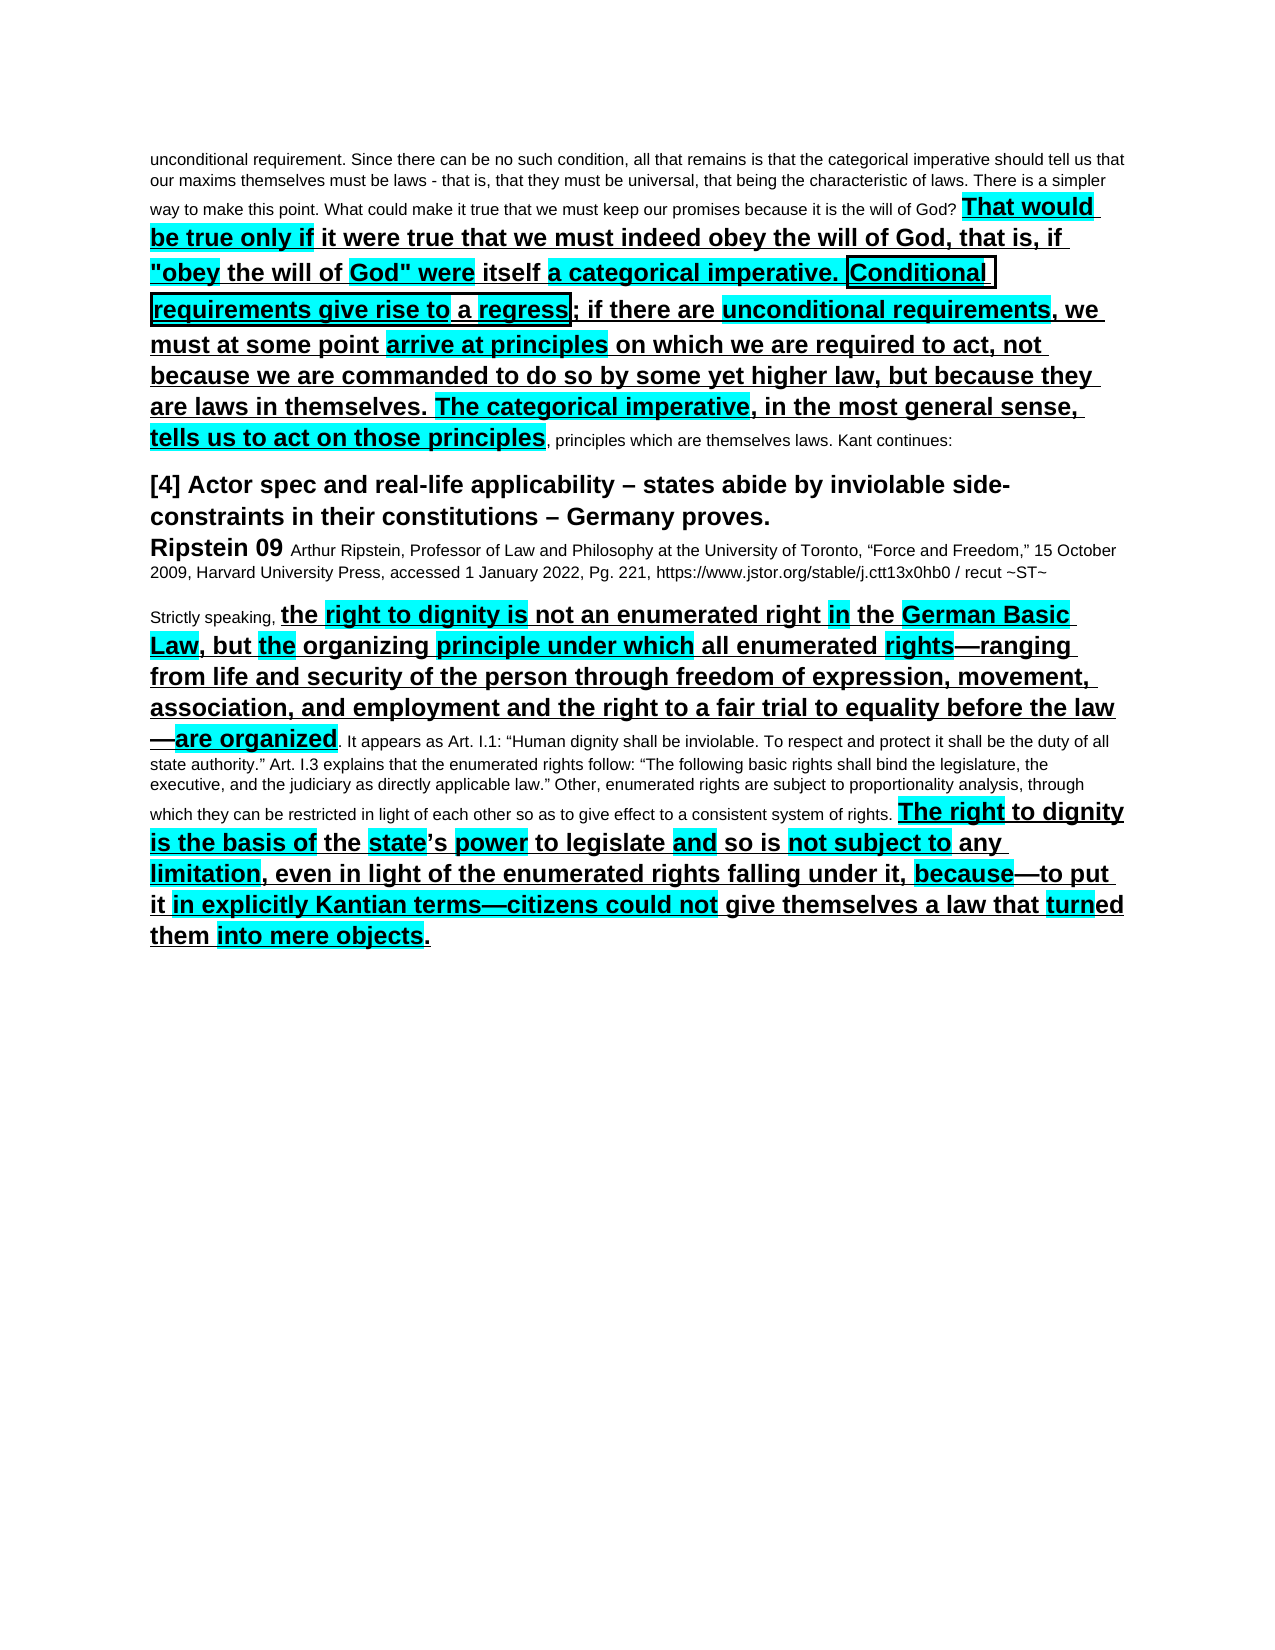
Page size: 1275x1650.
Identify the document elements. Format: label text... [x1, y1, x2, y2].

subtitle [4] Actor spec and real-life applicability – states abide by inviolable side-constraints in their constitutions – Germany proves. [150, 470, 1125, 530]
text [150, 150, 1125, 451]
text Strictly speaking, the right to dignity is not an enumerated right in the German Basic Law, but the organizing principle under which all enumerated rights—ranging from life and security of the person through freedom of expression, movement, association, and employment and the right to a fair trial to equality before the law—are organized. It appears as Art. I.1: “Human dignity shall be inviolable. To respect and protect it shall be the duty of all state authority.” Art. I.3 explains that the enumerated rights follow: “The following basic rights shall bind the legislature, the executive, and the judiciary as directly applicable law.” Other, enumerated rights are subject to proportionality analysis, through which they can be restricted in light of each other so as to give effect to a consistent system of rights. The right to dignity is the basis of the state’s power to legislate and so is not subject to any limitation, even in light of the enumerated rights falling under it, because—to put it in explicitly Kantian terms—citizens could not give themselves a law that turned them into mere objects. [150, 600, 1125, 949]
text Ripstein 09 Arthur Ripstein, Professor of Law and Philosophy at the University of Toronto, “Force and Freedom,” 15 October 2009, Harvard University Press, accessed 1 January 2022, Pg. 221, https://www.jstor.org/stable/j.ctt13x0hb0 / recut ~ST~ [150, 532, 1125, 582]
